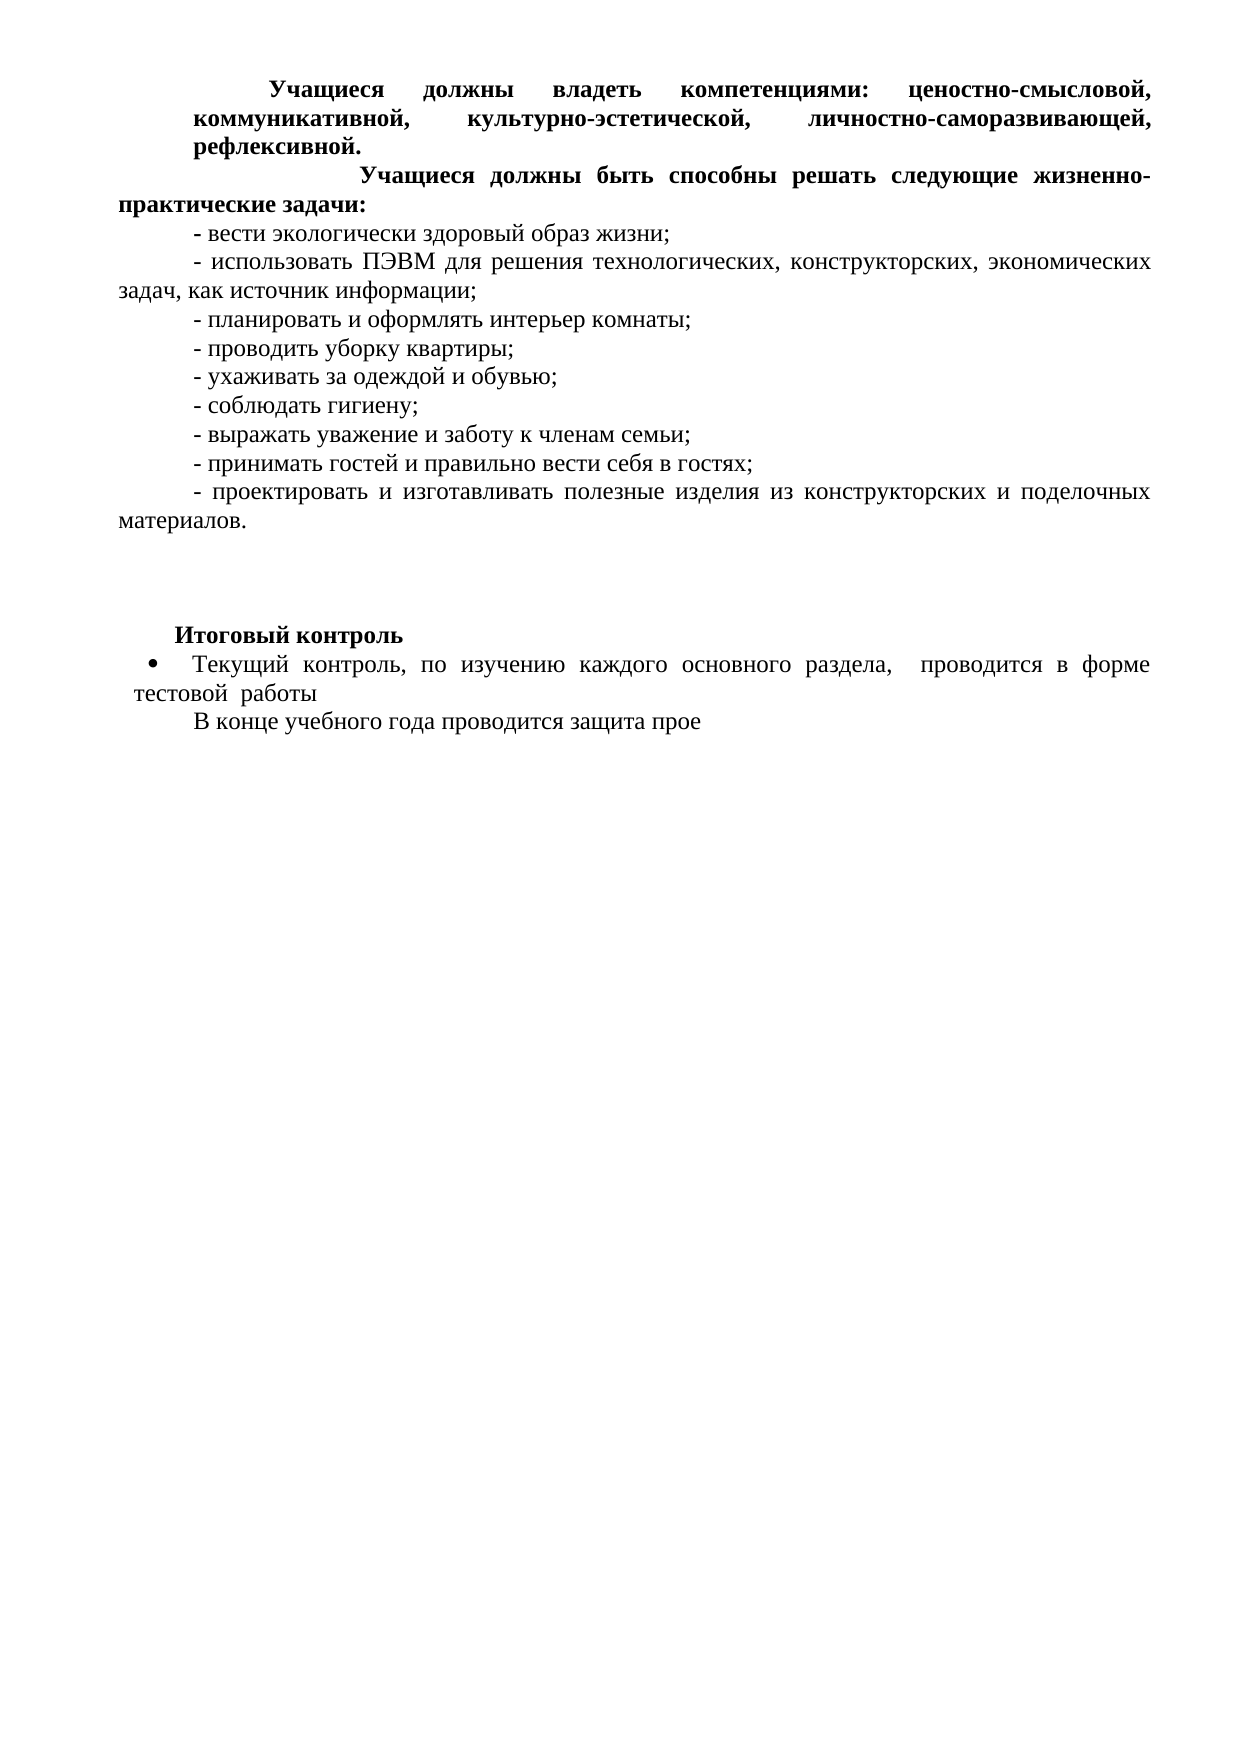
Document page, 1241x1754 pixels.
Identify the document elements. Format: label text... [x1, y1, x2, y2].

text - проектировать и изготавливать полезные изделия из конструкторских и поделочных материалов. [118, 476, 1152, 534]
text Учащиеся должны быть способны решать следующие жизненно-практические задачи: [118, 160, 1152, 218]
text - выражать уважение и заботу к членам семьи; [118, 419, 1152, 448]
text - ухаживать за одеждой и обувью; [118, 361, 1152, 390]
text - вести экологически здоровый образ жизни; [118, 218, 1152, 246]
text - соблюдать гигиену; [118, 390, 1152, 419]
list Текущий контроль, по изучению каждого основного раздела, проводится в форме тестовой работы [134, 649, 1152, 706]
text Учащиеся должны владеть компетенциями: ценостно-смысловой, коммуникативной, культурно-эстетической, личностно-саморазвивающей, рефлексивной. [193, 74, 1152, 160]
text - проводить уборку квартиры; [118, 333, 1152, 361]
text - использовать ПЭВМ для решения технологических, конструкторских, экономических задач, как источник информации; [118, 246, 1152, 304]
text В конце учебного года проводится защита прое [118, 706, 1152, 735]
text - принимать гостей и правильно вести себя в гостях; [118, 448, 1152, 476]
text - планировать и оформлять интерьер комнаты; [118, 304, 1152, 333]
text Итоговый контроль [118, 620, 1152, 649]
